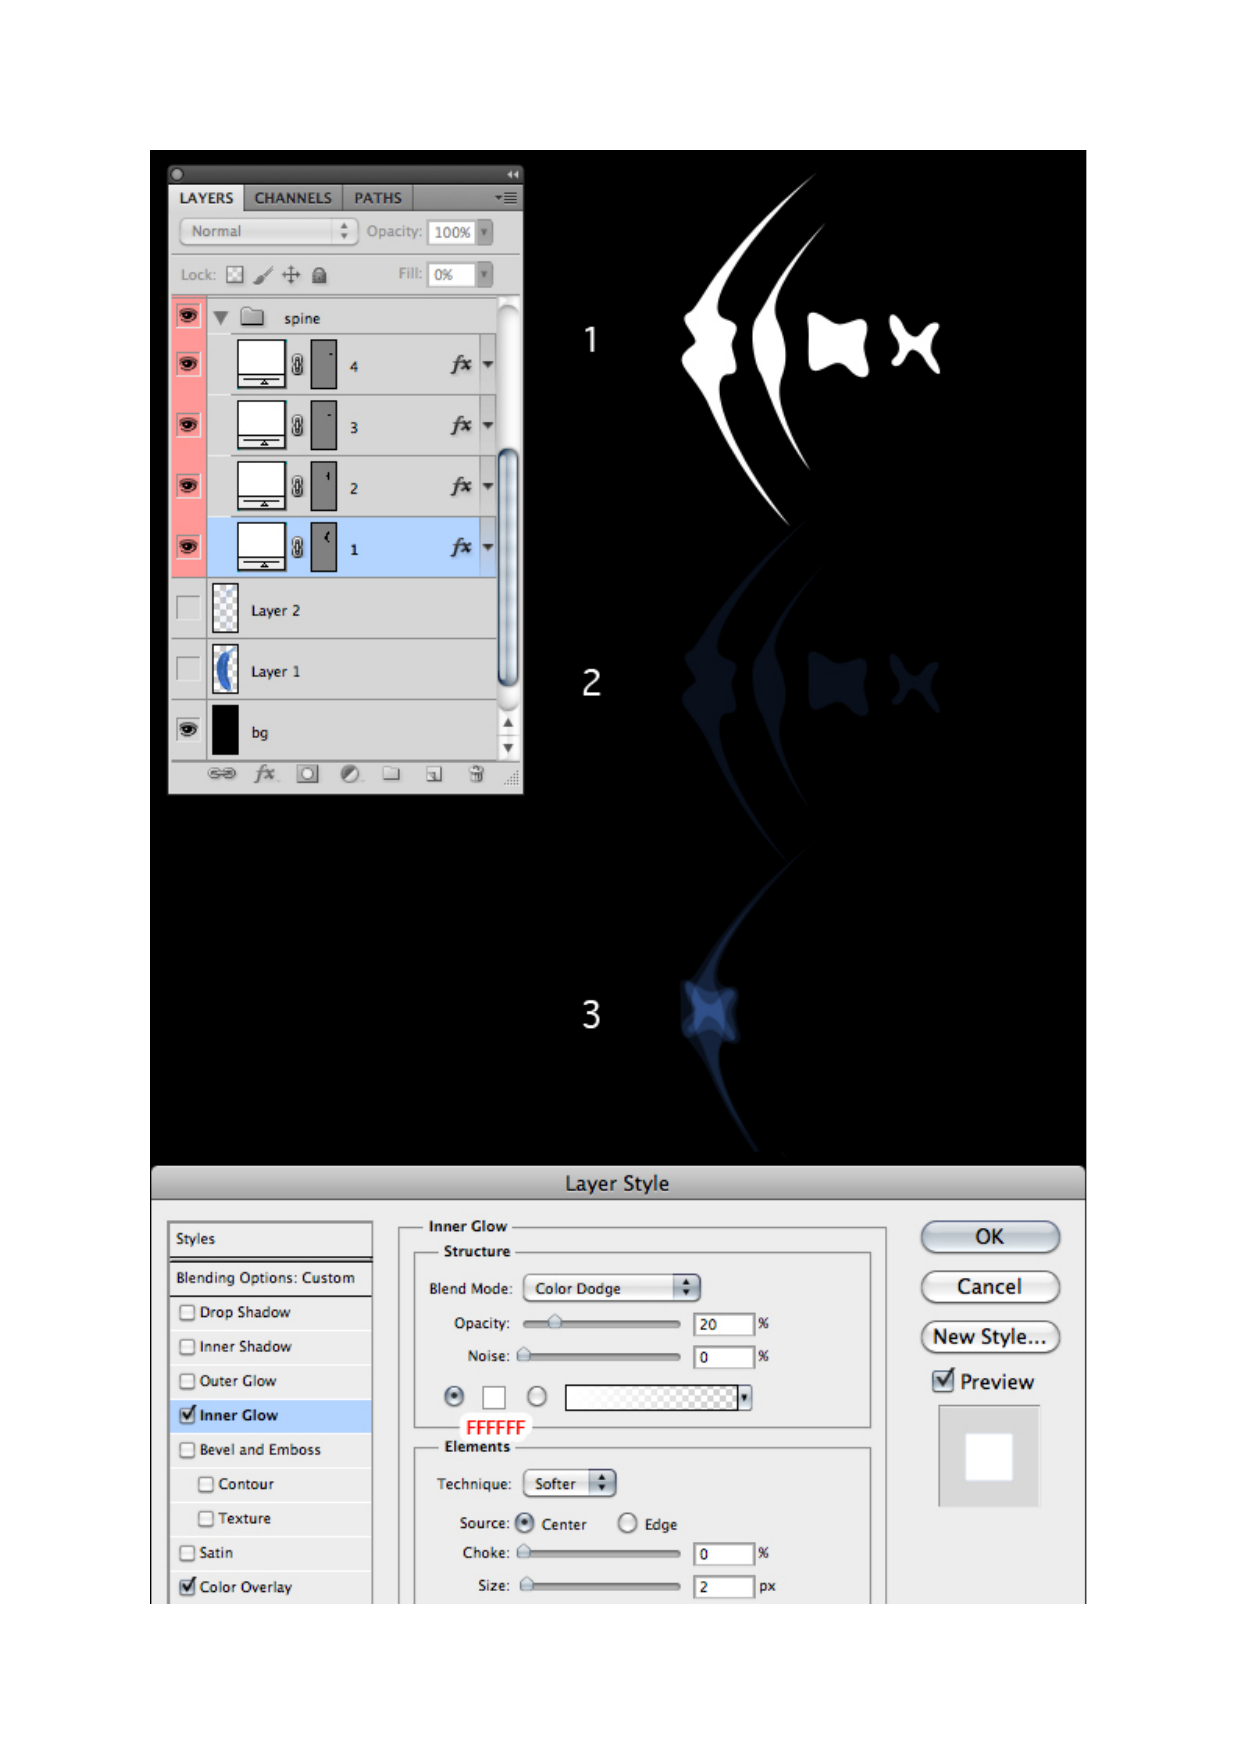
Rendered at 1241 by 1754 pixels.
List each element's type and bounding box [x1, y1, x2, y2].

picture [150, 150, 1087, 1604]
